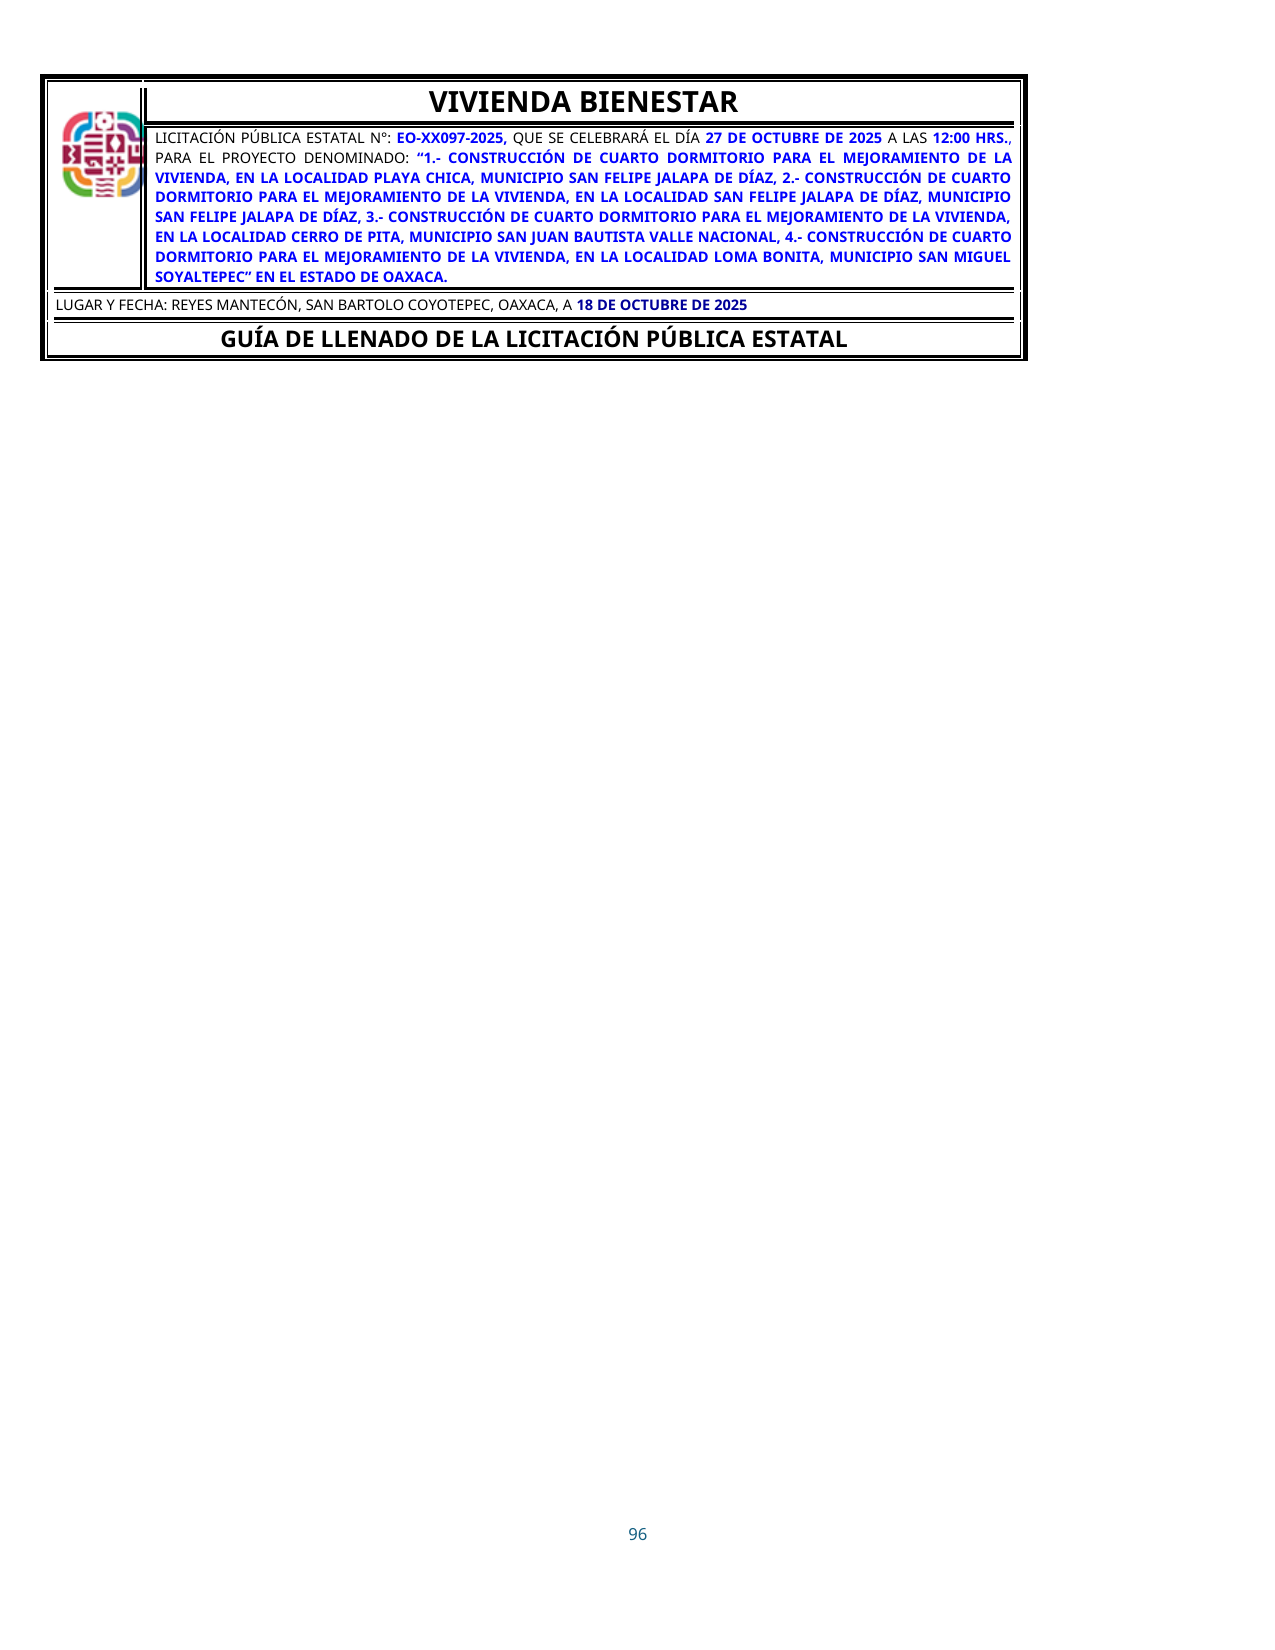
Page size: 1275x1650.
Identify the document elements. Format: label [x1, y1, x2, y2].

picture [147, 128, 158, 203]
picture [142, 103, 158, 203]
picture [51, 103, 140, 203]
picture [147, 103, 158, 121]
